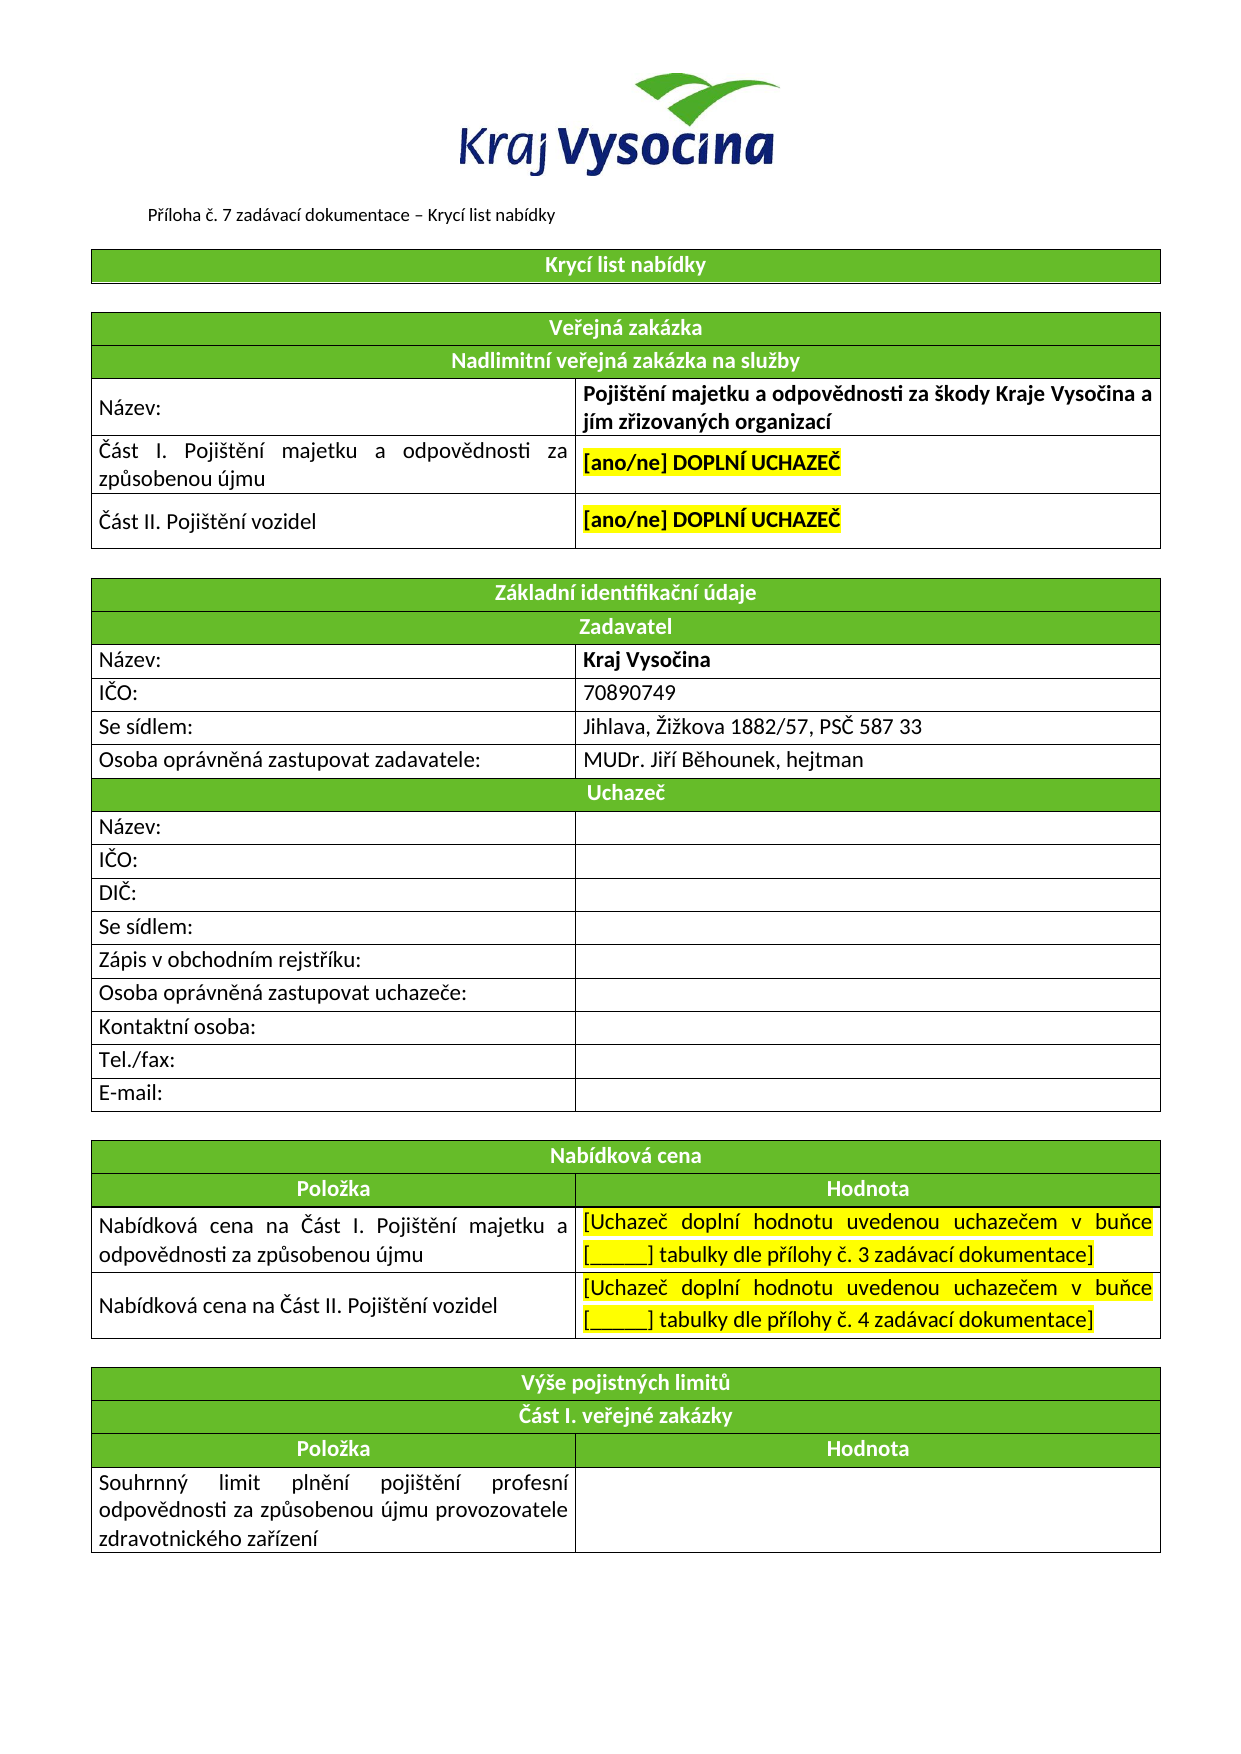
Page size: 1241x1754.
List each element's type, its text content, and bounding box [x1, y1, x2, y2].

table_cell Název: [92, 645, 575, 677]
table_header Krycí list nabídky [92, 250, 1160, 282]
table_cell IČO: [92, 679, 575, 711]
table_cell Tel./fax: [92, 1045, 575, 1077]
table_cell [576, 812, 1160, 844]
table_cell [576, 845, 1160, 877]
table_cell 70890749 [576, 679, 1160, 711]
table_cell Jihlava, Žižkova 1882/57, PSČ 587 33 [576, 712, 1160, 744]
table_cell Osoba oprávněná zastupovat zadavatele: [92, 745, 575, 777]
picture [460, 73, 781, 176]
table_cell [ano/ne] DOPLNÍ UCHAZEČ [576, 436, 1160, 492]
table_cell Nabídková cena na Část I. Pojištění majetku a odpovědnosti za způsobenou újmu [92, 1208, 575, 1272]
table_header Výše pojistných limitů [92, 1368, 1160, 1400]
table_cell Se sídlem: [92, 912, 575, 944]
table_cell Nadlimitní veřejná zakázka na služby [92, 346, 1160, 378]
table_cell MUDr. Jiří Běhounek, hejtman [576, 745, 1160, 777]
table_cell Pojištění majetku a odpovědnosti za škody Kraje Vysočina a jím zřizovaných organizací [576, 379, 1160, 435]
table_cell [576, 1012, 1160, 1044]
table_header Nabídková cena [92, 1141, 1160, 1173]
table_cell Uchazeč [92, 779, 1160, 811]
table_cell Kontaktní osoba: [92, 1012, 575, 1044]
table_cell Se sídlem: [92, 712, 575, 744]
table_cell Název: [92, 379, 575, 435]
table_cell Zadavatel [92, 612, 1160, 644]
table_cell IČO: [92, 845, 575, 877]
table_cell Nabídková cena na Část II. Pojištění vozidel [92, 1273, 575, 1337]
table_cell Název: [92, 812, 575, 844]
table_cell Položka [92, 1174, 575, 1206]
table_cell [576, 1468, 1160, 1552]
table_cell Část I. veřejné zakázky [92, 1401, 1160, 1433]
table_cell [576, 912, 1160, 944]
table_cell Kraj Vysočina [576, 645, 1160, 677]
table_header Základní identifikační údaje [92, 579, 1160, 611]
table_cell Část I. Pojištění majetku a odpovědnosti za způsobenou újmu [92, 436, 575, 492]
table_cell [576, 879, 1160, 911]
table_cell Osoba oprávněná zastupovat uchazeče: [92, 979, 575, 1011]
table_cell [576, 945, 1160, 977]
table_cell [576, 979, 1160, 1011]
table_cell [Uchazeč doplní hodnotu uvedenou uchazečem v buňce [_____] tabulky dle přílohy č. 3 zadávací dokumentace] [576, 1208, 1160, 1272]
table_cell [Uchazeč doplní hodnotu uvedenou uchazečem v buňce [_____] tabulky dle přílohy č. 4 zadávací dokumentace] [576, 1273, 1160, 1337]
table_header Veřejná zakázka [92, 313, 1160, 345]
table_cell [576, 1045, 1160, 1077]
table_cell Zápis v obchodním rejstříku: [92, 945, 575, 977]
table_cell [576, 1079, 1160, 1111]
table_cell Část II. Pojištění vozidel [92, 494, 575, 548]
table_cell [ano/ne] DOPLNÍ UCHAZEČ [576, 494, 1160, 548]
table_cell DIČ: [92, 879, 575, 911]
table_cell Hodnota [576, 1434, 1160, 1467]
table_cell Hodnota [576, 1174, 1160, 1206]
table_cell E-mail: [92, 1079, 575, 1111]
table_cell Souhrnný limit plnění pojištění profesní odpovědnosti za způsobenou újmu provozovatele zdravotnického zařízení [92, 1468, 575, 1552]
table_cell Položka [92, 1434, 575, 1467]
